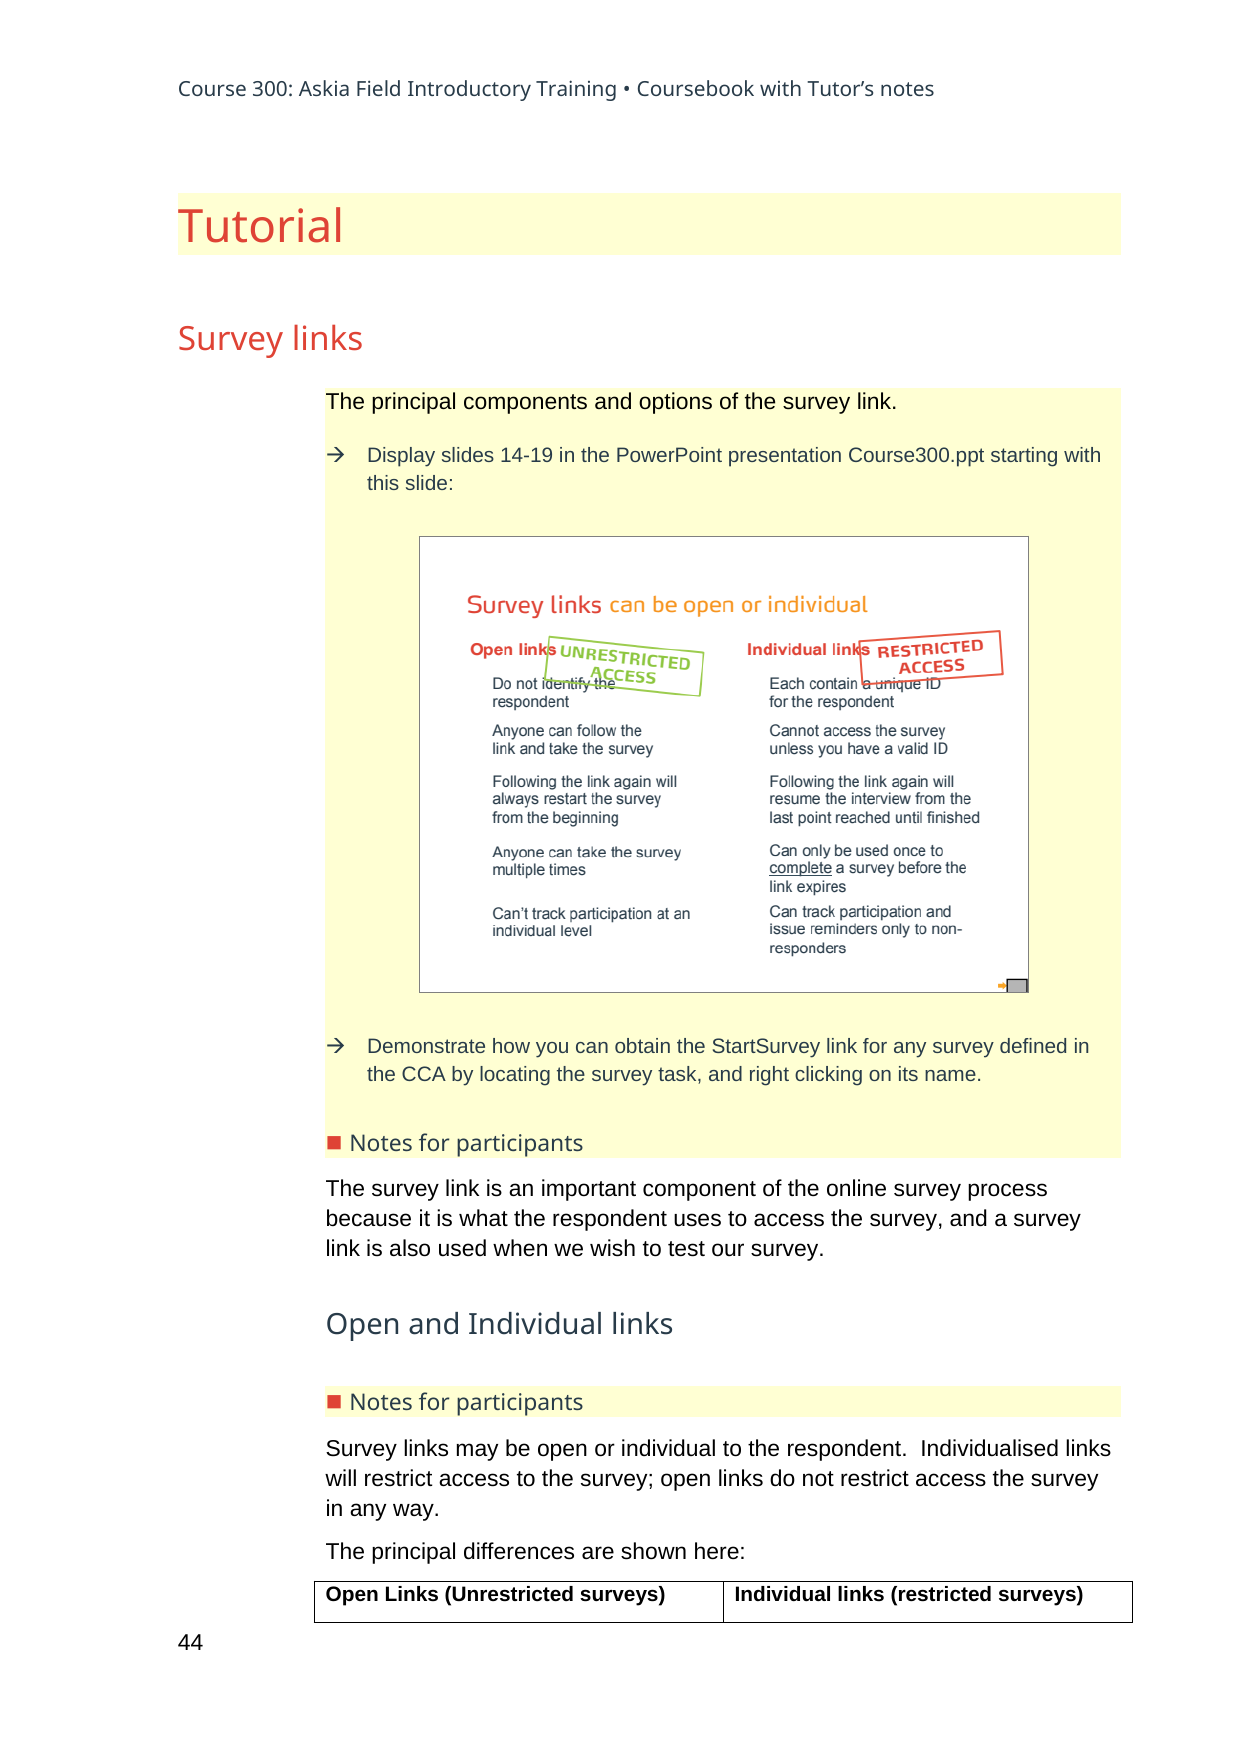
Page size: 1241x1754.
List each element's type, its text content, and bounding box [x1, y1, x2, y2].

list Demonstrate how you can obtain the StartSurvey link for any survey defined in the CCA by locating the survey task, and right clicking on its name. [325, 1034, 1121, 1086]
text The principal differences are shown here: [325, 1538, 1121, 1564]
subtitle Open and Individual links [325, 1303, 1121, 1343]
text The principal components and options of the survey link. [325, 388, 1121, 414]
text Notes for participants [325, 1127, 1121, 1158]
text Notes for participants [325, 1386, 1121, 1417]
table_header Individual links (restricted surveys) [724, 1582, 1132, 1622]
list Display slides 14-19 in the PowerPoint presentation Course300.ppt starting with this slide: [325, 443, 1121, 494]
text Survey links may be open or individual to the respondent. Individualised links will restrict access to the survey; open links do not restrict access the survey in any way. [325, 1435, 1121, 1521]
subtitle Survey links [178, 315, 1121, 360]
subtitle Tutorial [178, 193, 1121, 255]
text The survey link is an important component of the online survey process because it is what the respondent uses to access the survey, and a survey link is also used when we wish to test our survey. [325, 1175, 1121, 1262]
table_header Open Links (Unrestricted surveys) [315, 1582, 723, 1622]
